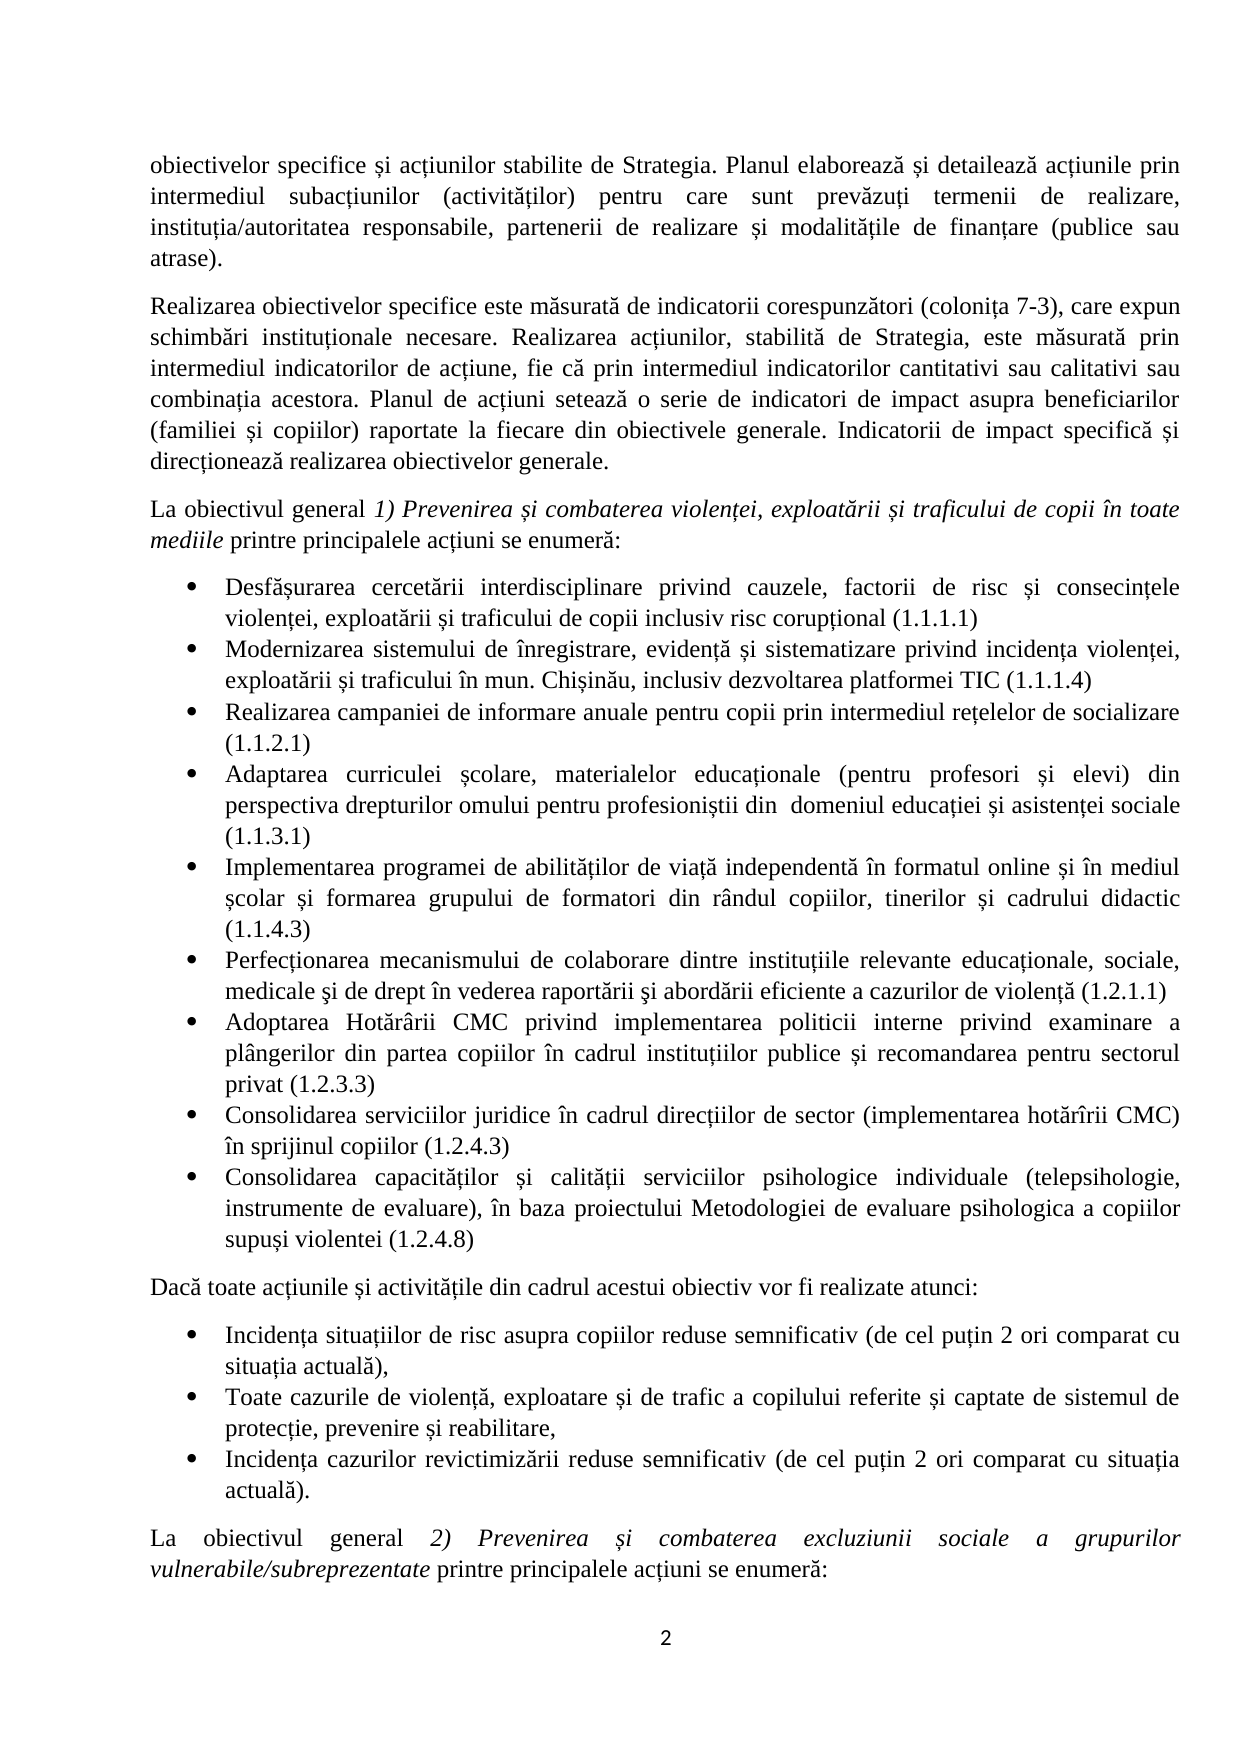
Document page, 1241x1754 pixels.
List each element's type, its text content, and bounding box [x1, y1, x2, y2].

text La obiectivul general 1) Prevenirea și combaterea violenței, exploatării și traficului de copii în toate mediile printre principalele acțiuni se enumeră: [150, 494, 1181, 553]
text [150, 150, 1181, 272]
list Toate cazurile de violență, exploatare și de trafic a copilului referite și captate de sistemul de protecție, prevenire și reabilitare, [187, 1382, 1181, 1442]
list Perfecționarea mecanismului de colaborare dintre instituțiile relevante educaționale, sociale, medicale şi de drept în vederea raportării şi abordării eficiente a cazurilor de violență (1.2.1.1) [187, 945, 1181, 1005]
list Adoptarea Hotărârii CMC privind implementarea politicii interne privind examinare a plângerilor din partea copiilor în cadrul instituțiilor publice și recomandarea pentru sectorul privat (1.2.3.3) [187, 1007, 1181, 1098]
list Consolidarea capacităților și calității serviciilor psihologice individuale (telepsihologie, instrumente de evaluare), în baza proiectului Metodologiei de evaluare psihologica a copiilor supuși violentei (1.2.4.8) [187, 1162, 1181, 1253]
text Realizarea obiectivelor specifice este măsurată de indicatorii corespunzători (colonița 7-3), care expun schimbări instituționale necesare. Realizarea acțiunilor, stabilită de Strategia, este măsurată prin intermediul indicatorilor de acțiune, fie că prin intermediul indicatorilor cantitativi sau calitativi sau combinația acestora. Planul de acțiuni setează o serie de indicatori de impact asupra beneficiarilor (familiei și copiilor) raportate la fiecare din obiectivele generale. Indicatorii de impact specifică și direcționează realizarea obiectivelor generale. [150, 291, 1181, 475]
list Desfășurarea cercetării interdisciplinare privind cauzele, factorii de risc și consecințele violenței, exploatării și traficului de copii inclusiv risc corupțional (1.1.1.1) [187, 572, 1181, 632]
text La obiectivul general 2) Prevenirea și combaterea excluziunii sociale a grupurilor vulnerabile/subreprezentate printre principalele acțiuni se enumeră: [150, 1523, 1181, 1582]
text Dacă toate acțiunile și activitățile din cadrul acestui obiectiv vor fi realizate atunci: [150, 1272, 1181, 1301]
list Consolidarea serviciilor juridice în cadrul direcțiilor de sector (implementarea hotărîrii CMC) în sprijinul copiilor (1.2.4.3) [187, 1100, 1181, 1160]
list Realizarea campaniei de informare anuale pentru copii prin intermediul rețelelor de socializare (1.1.2.1) [187, 697, 1181, 756]
list Implementarea programei de abilităților de viață independentă în formatul online și în mediul școlar și formarea grupului de formatori din rândul copiilor, tinerilor și cadrului didactic (1.1.4.3) [187, 852, 1181, 943]
list Modernizarea sistemului de înregistrare, evidență și sistematizare privind incidența violenței, exploatării și traficului în mun. Chișinău, inclusiv dezvoltarea platformei TIC (1.1.1.4) [187, 634, 1181, 694]
list Adaptarea curriculei școlare, materialelor educaționale (pentru profesori și elevi) din perspectiva drepturilor omului pentru profesioniștii din domeniul educației și asistenței sociale (1.1.3.1) [187, 759, 1181, 849]
list Incidența cazurilor revictimizării reduse semnificativ (de cel puțin 2 ori comparat cu situația actuală). [187, 1444, 1181, 1504]
list Incidența situațiilor de risc asupra copiilor reduse semnificativ (de cel puțin 2 ori comparat cu situația actuală), [187, 1320, 1181, 1379]
